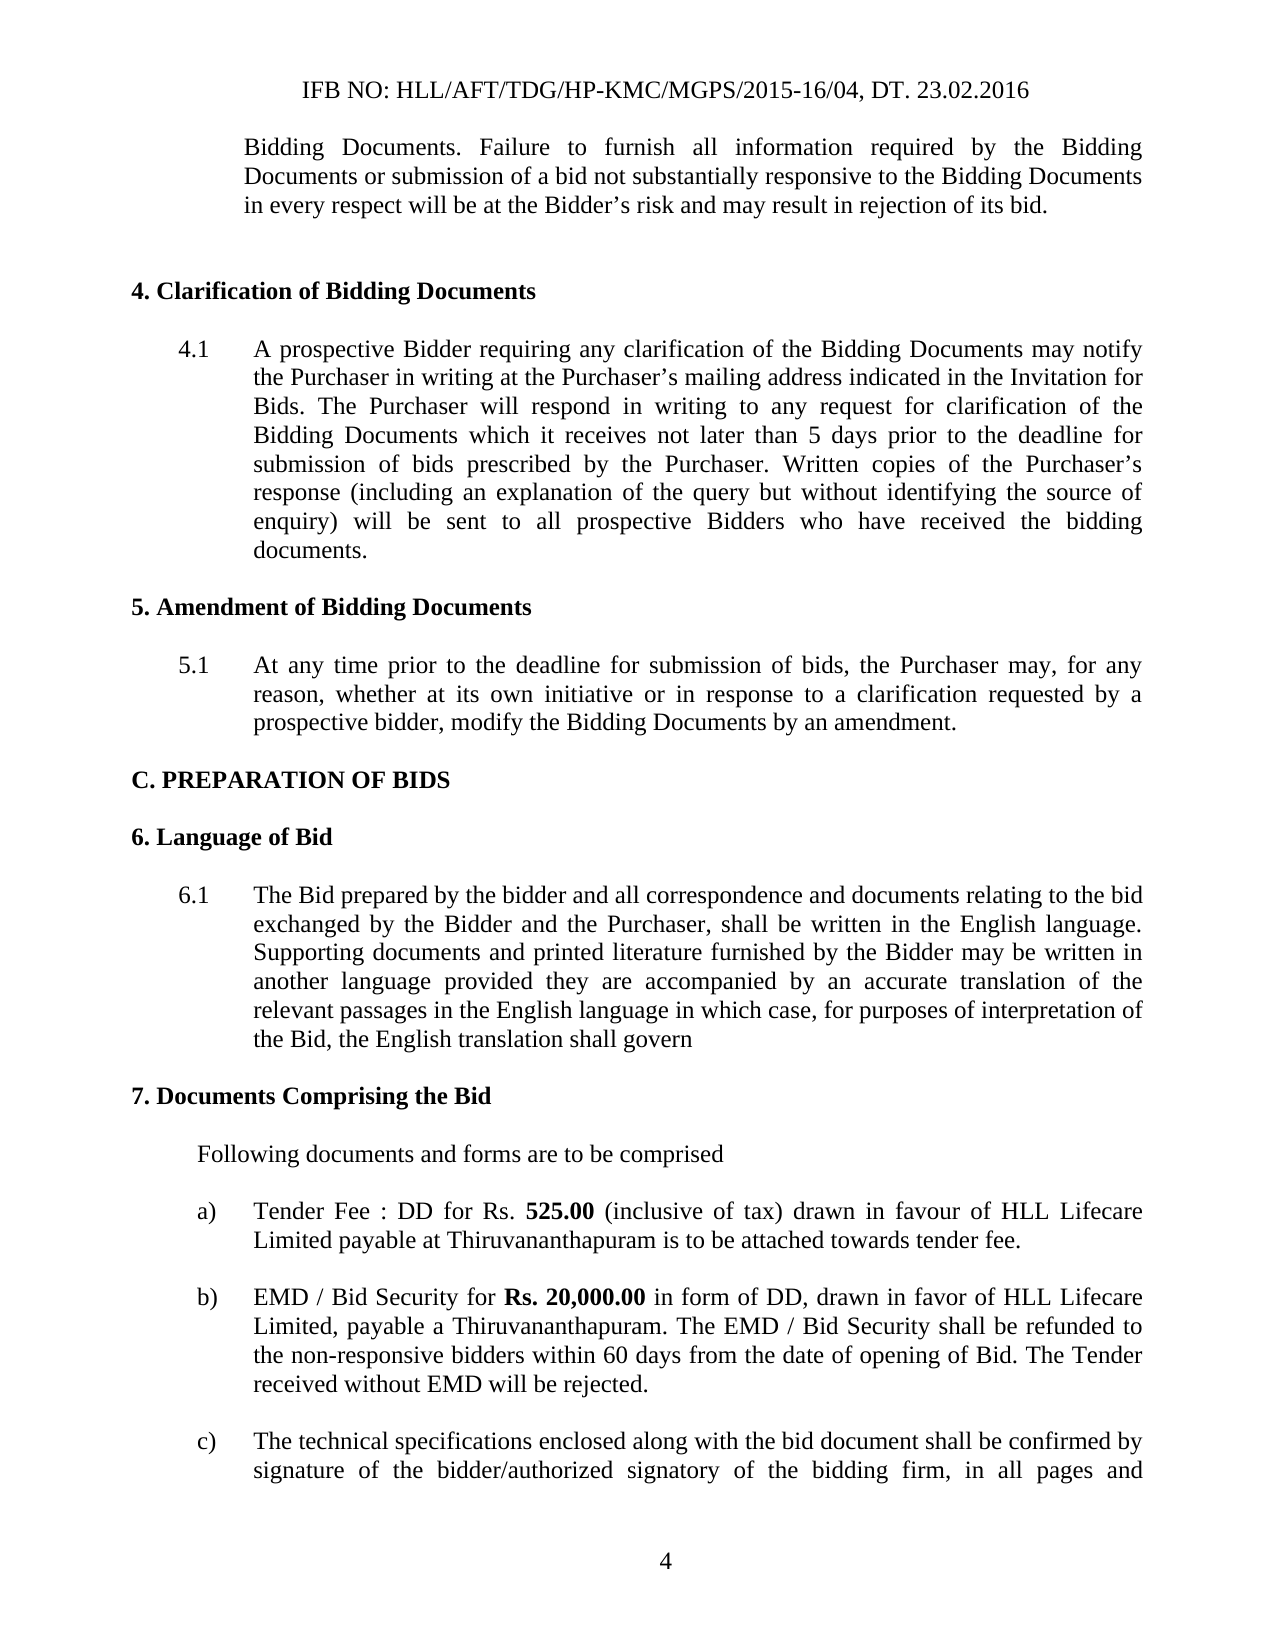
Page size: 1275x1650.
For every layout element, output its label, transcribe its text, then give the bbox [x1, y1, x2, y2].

text 6. Language of Bid [131, 822, 1200, 851]
text 4. Clarification of Bidding Documents [131, 276, 1200, 305]
list EMD / Bid Security for Rs. 20,000.00 in form of DD, drawn in favor of HLL Lifecare Limited, payable a Thiruvananthapuram. The EMD / Bid Security shall be refunded to the non-responsive bidders within 60 days from the date of opening of Bid. The Tender received without EMD will be rejected. [197, 1282, 1144, 1397]
list Tender Fee : DD for Rs. 525.00 (inclusive of tax) drawn in favour of HLL Lifecare Limited payable at Thiruvananthapuram is to be attached towards tender fee. [197, 1196, 1144, 1254]
text 6.1 The Bid prepared by the bidder and all correspondence and documents relating to the bid exchanged by the Bidder and the Purchaser, shall be written in the English language. Supporting documents and printed literature furnished by the Bidder may be written in another language provided they are accompanied by an accurate translation of the relevant passages in the English language in which case, for purposes of interpretation of the Bid, the English translation shall govern [178, 880, 1144, 1052]
text C. PREPARATION OF BIDS [131, 765, 1200, 794]
text 7. Documents Comprising the Bid [131, 1081, 1200, 1110]
text Following documents and forms are to be comprised [131, 1139, 1200, 1167]
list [197, 1426, 1144, 1484]
text 5.1 At any time prior to the deadline for submission of bids, the Purchaser may, for any reason, whether at its own initiative or in response to a clarification requested by a prospective bidder, modify the Bidding Documents by an amendment. [178, 650, 1144, 736]
text 4.1 A prospective Bidder requiring any clarification of the Bidding Documents may notify the Purchaser in writing at the Purchaser’s mailing address indicated in the Invitation for Bids. The Purchaser will respond in writing to any request for clarification of the Bidding Documents which it receives not later than 5 days prior to the deadline for submission of bids prescribed by the Purchaser. Written copies of the Purchaser’s response (including an explanation of the query but without identifying the source of enquiry) will be sent to all prospective Bidders who have received the bidding documents. [178, 334, 1144, 564]
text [169, 132, 1144, 219]
text 5. Amendment of Bidding Documents [131, 592, 1200, 621]
